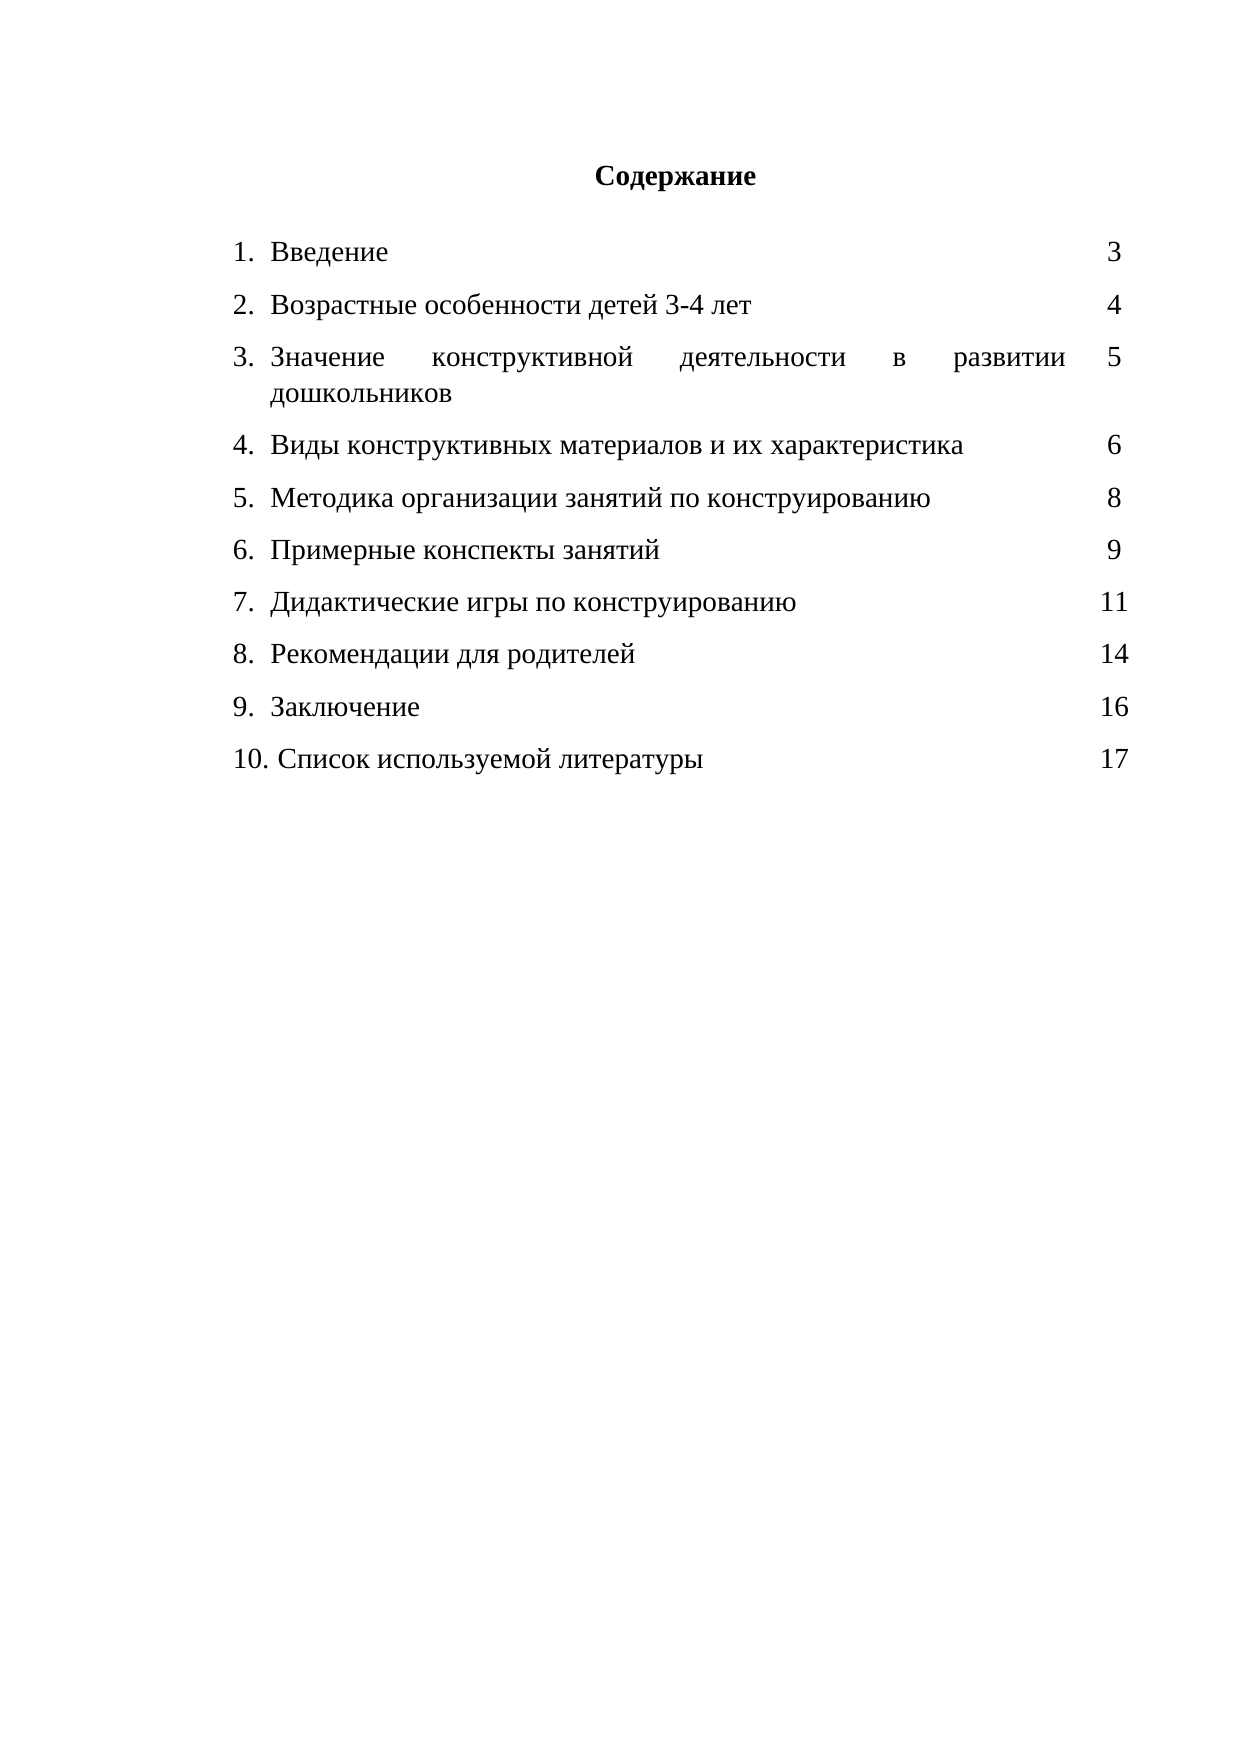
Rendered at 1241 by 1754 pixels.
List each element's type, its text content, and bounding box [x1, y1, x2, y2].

table_cell Методика организации занятий по конструированию [177, 480, 1077, 532]
table_cell Возрастные особенности детей 3-4 лет [177, 287, 1077, 339]
table_cell Дидактические игры по конструированию [177, 584, 1077, 637]
table_cell Заключение [177, 689, 1077, 741]
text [177, 118, 1152, 193]
table_cell 11 [1078, 584, 1151, 637]
table_cell Примерные конспекты занятий [177, 532, 1077, 584]
table_header 3 [1078, 235, 1151, 287]
table_cell Значение конструктивной деятельности в развитии дошкольников [177, 339, 1077, 427]
table_cell 4 [1078, 287, 1151, 339]
table_cell 6 [1078, 428, 1151, 480]
table_cell 17 [1078, 741, 1151, 793]
table_cell Рекомендации для родителей [177, 637, 1077, 689]
table_cell 9 [1078, 532, 1151, 584]
table_cell 8 [1078, 480, 1151, 532]
table_header Введение [177, 235, 1077, 287]
table_cell Список используемой литературы [177, 741, 1077, 793]
table_cell 16 [1078, 689, 1151, 741]
table_cell 5 [1078, 339, 1151, 427]
table_cell 14 [1078, 637, 1151, 689]
table_cell Виды конструктивных материалов и их характеристика [177, 428, 1077, 480]
